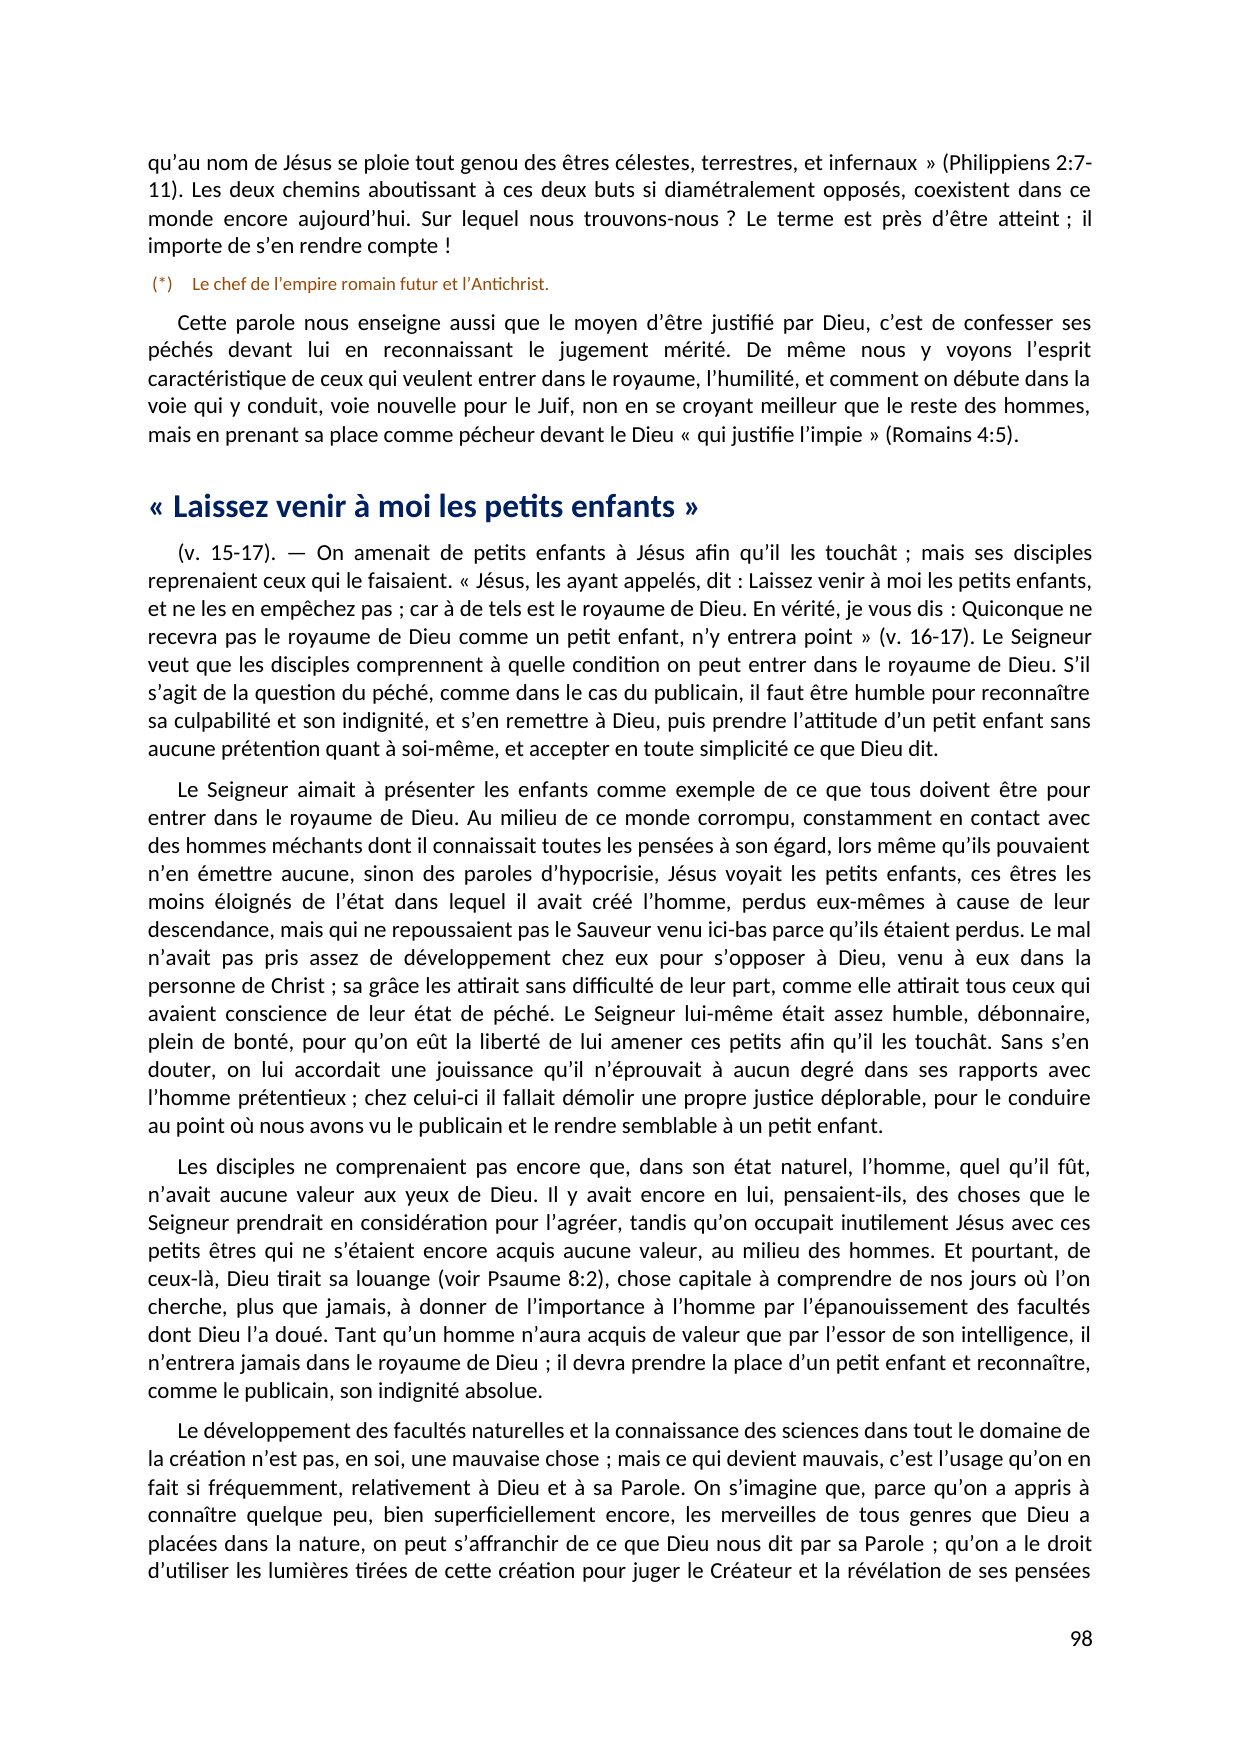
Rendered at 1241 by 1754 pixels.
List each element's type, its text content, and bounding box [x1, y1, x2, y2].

text Le Seigneur aimait à présenter les enfants comme exemple de ce que tous doivent être pour entrer dans le royaume de Dieu. Au milieu de ce monde corrompu, constamment en contact avec des hommes méchants dont il connaissait toutes les pensées à son égard, lors même qu’ils pouvaient n’en émettre aucune, sinon des paroles d’hypocrisie, Jésus voyait les petits enfants, ces êtres les moins éloignés de l’état dans lequel il avait créé l’homme, perdus eux-mêmes à cause de leur descendance, mais qui ne repoussaient pas le Sauveur venu ici-bas parce qu’ils étaient perdus. Le mal n’avait pas pris assez de développement chez eux pour s’opposer à Dieu, venu à eux dans la personne de Christ ; sa grâce les attirait sans difficulté de leur part, comme elle attirait tous ceux qui avaient conscience de leur état de péché. Le Seigneur lui-même était assez humble, débonnaire, plein de bonté, pour qu’on eût la liberté de lui amener ces petits afin qu’il les touchât. Sans s’en douter, on lui accordait une jouissance qu’il n’éprouvait à aucun degré dans ses rapports avec l’homme prétentieux ; chez celui-ci il fallait démolir une propre justice déplorable, pour le conduire au point où nous avons vu le publicain et le rendre semblable à un petit enfant. [148, 775, 1093, 1139]
text (*) Le chef de l’empire romain futur et l’Antichrist. [148, 272, 1093, 295]
text Les disciples ne comprenaient pas encore que, dans son état naturel, l’homme, quel qu’il fût, n’avait aucune valeur aux yeux de Dieu. Il y avait encore en lui, pensaient-ils, des choses que le Seigneur prendrait en considération pour l’agréer, tandis qu’on occupait inutilement Jésus avec ces petits êtres qui ne s’étaient encore acquis aucune valeur, au milieu des hommes. Et pourtant, de ceux-là, Dieu tirait sa louange (voir Psaume 8:2), chose capitale à comprendre de nos jours où l’on cherche, plus que jamais, à donner de l’importance à l’homme par l’épanouissement des facultés dont Dieu l’a doué. Tant qu’un homme n’aura acquis de valeur que par l’essor de son intelligence, il n’entrera jamais dans le royaume de Dieu ; il devra prendre la place d’un petit enfant et reconnaître, comme le publicain, son indignité absolue. [148, 1152, 1093, 1404]
text Cette parole nous enseigne aussi que le moyen d’être justifié par Dieu, c’est de confesser ses péchés devant lui en reconnaissant le jugement mérité. De même nous y voyons l’esprit caractéristique de ceux qui veulent entrer dans le royaume, l’humilité, et comment on débute dans la voie qui y conduit, voie nouvelle pour le Juif, non en se croyant meilleur que le reste des hommes, mais en prenant sa place comme pécheur devant le Dieu « qui justifie l’impie » (Romains 4:5). [148, 308, 1093, 448]
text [148, 148, 1093, 260]
text (v. 15-17). — On amenait de petits enfants à Jésus afin qu’il les touchât ; mais ses disciples reprenaient ceux qui le faisaient. « Jésus, les ayant appelés, dit : Laissez venir à moi les petits enfants, et ne les en empêchez pas ; car à de tels est le royaume de Dieu. En vérité, je vous dis : Quiconque ne recevra pas le royaume de Dieu comme un petit enfant, n’y entrera point » (v. 16-17). Le Seigneur veut que les disciples comprennent à quelle condition on peut entrer dans le royaume de Dieu. S’il s’agit de la question du péché, comme dans le cas du publicain, il faut être humble pour reconnaître sa culpabilité et son indignité, et s’en remettre à Dieu, puis prendre l’attitude d’un petit enfant sans aucune prétention quant à soi-même, et accepter en toute simplicité ce que Dieu dit. [148, 538, 1093, 763]
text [148, 1417, 1093, 1585]
subtitle « Laissez venir à moi les petits enfants » [148, 485, 1093, 526]
